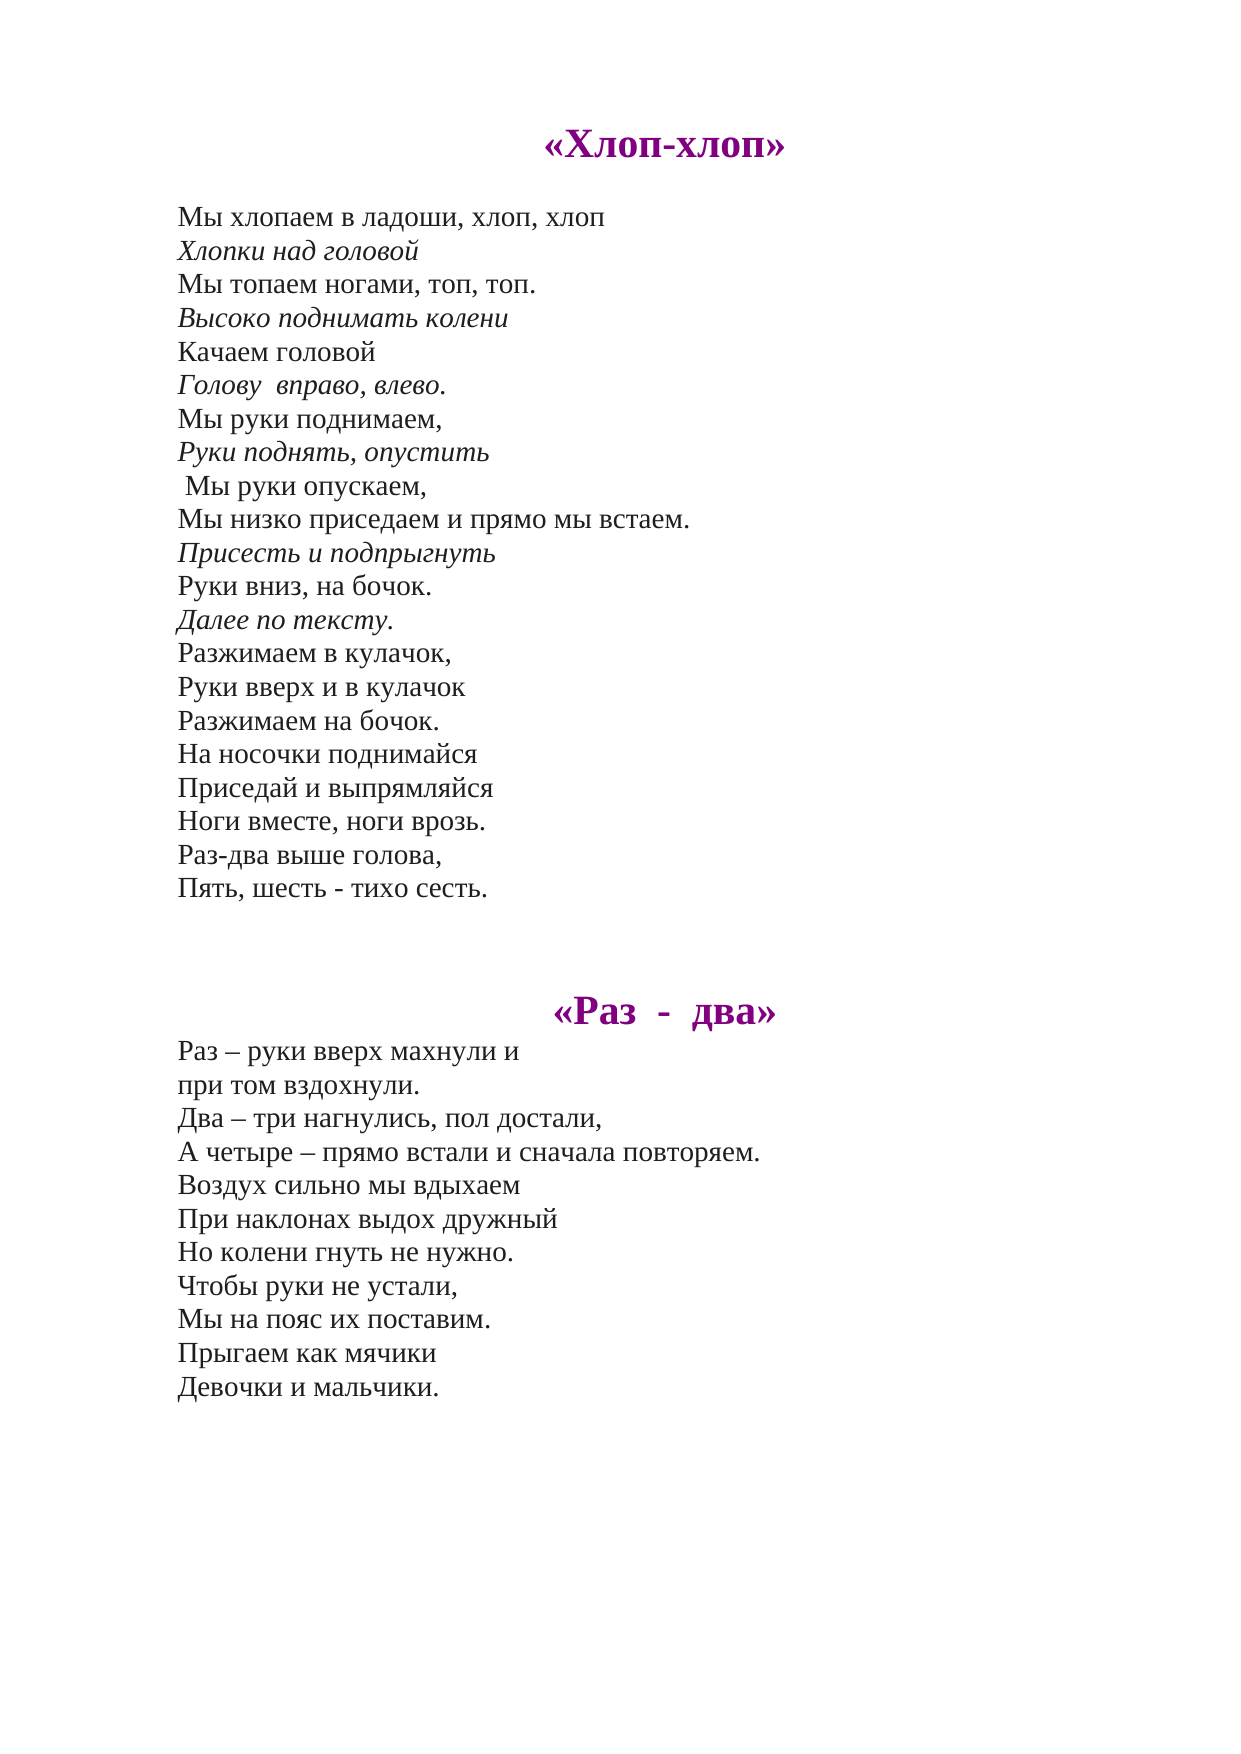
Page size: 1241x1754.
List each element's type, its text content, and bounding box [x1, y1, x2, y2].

text Мы топаем ногами, топ, топ. [177, 267, 1152, 300]
text Ноги вместе, ноги врозь. [177, 803, 1152, 837]
text Хлопки над головой [177, 233, 1152, 267]
text «Раз - два» [177, 985, 1152, 1033]
text А четыре – прямо встали и сначала повторяем. [177, 1134, 1152, 1167]
text Мы хлопаем в ладоши, хлоп, хлоп [177, 199, 1152, 233]
text Девочки и мальчики. [177, 1369, 1152, 1402]
text Воздух сильно мы вдыхаем [177, 1167, 1152, 1201]
text Прыгаем как мячики [177, 1335, 1152, 1369]
text Чтобы руки не устали, [177, 1268, 1152, 1302]
text Качаем головой [177, 334, 1152, 367]
text Мы низко приседаем и прямо мы встаем. [177, 501, 1152, 535]
text На носочки поднимайся [177, 736, 1152, 770]
text Руки вверх и в кулачок [177, 669, 1152, 703]
text Руки вниз, на бочок. [177, 568, 1152, 602]
text Мы на пояс их поставим. [177, 1302, 1152, 1335]
text Мы руки опускаем, [177, 468, 1152, 501]
text Приседай и выпрямляйся [177, 770, 1152, 803]
text «Хлоп-хлоп» [177, 118, 1152, 166]
text Раз – руки вверх махнули и [177, 1033, 1152, 1067]
text Мы руки поднимаем, [177, 401, 1152, 434]
text Голову вправо, влево. [177, 367, 1152, 401]
text Но колени гнуть не нужно. [177, 1234, 1152, 1268]
text Руки поднять, опустить [177, 434, 1152, 468]
text Далее по тексту. [177, 602, 1152, 636]
text При наклонах выдох дружный [177, 1201, 1152, 1234]
text Высоко поднимать колени [177, 300, 1152, 334]
text Разжимаем на бочок. [177, 703, 1152, 736]
text Присесть и подпрыгнуть [177, 535, 1152, 568]
text Два – три нагнулись, пол достали, [177, 1100, 1152, 1134]
text Пять, шесть - тихо сесть. [177, 870, 1152, 904]
text Разжимаем в кулачок, [177, 636, 1152, 669]
text при том вздохнули. [177, 1067, 1152, 1100]
text Раз-два выше голова, [177, 837, 1152, 870]
